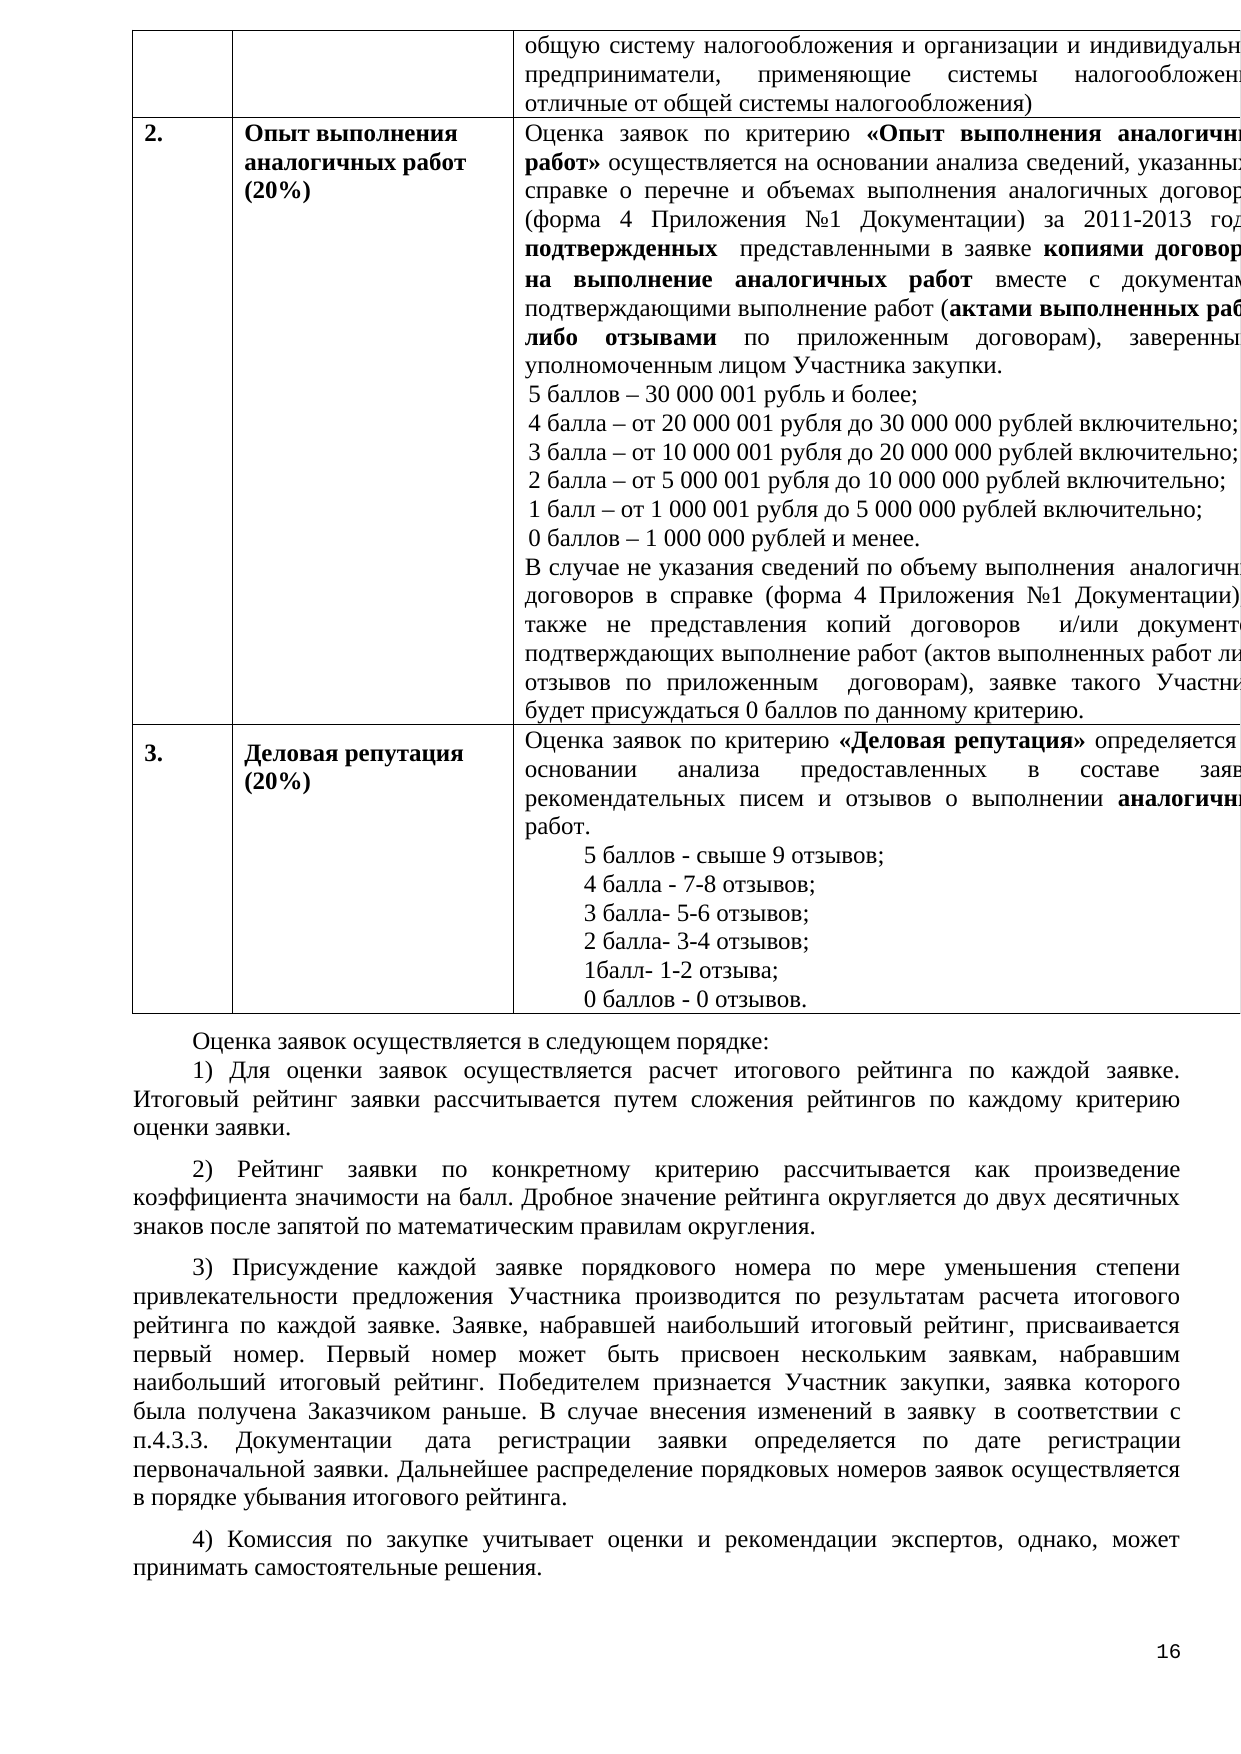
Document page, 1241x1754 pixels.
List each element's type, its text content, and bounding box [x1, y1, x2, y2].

table_cell Опыт выполнения аналогичных работ (20%) [233, 118, 513, 724]
text 4) Комиссия по закупке учитывает оценки и рекомендации экспертов, однако, может принимать самостоятельные решения. [133, 1524, 1181, 1581]
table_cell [233, 31, 513, 117]
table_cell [514, 31, 1240, 117]
text 2) Рейтинг заявки по конкретному критерию рассчитывается как произведение коэффициента значимости на балл. Дробное значение рейтинга округляется до двух десятичных знаков после запятой по математическим правилам округления. [133, 1154, 1181, 1240]
table_cell 1. [133, 31, 232, 117]
table_cell 3. [133, 725, 232, 1013]
text Оценка заявок осуществляется в следующем порядке: [133, 1026, 1181, 1055]
text 1) Для оценки заявок осуществляется расчет итогового рейтинга по каждой заявке. Итоговый рейтинг заявки рассчитывается путем сложения рейтингов по каждому критерию оценки заявки. [133, 1055, 1181, 1141]
table_cell Оценка заявок по критерию «Опыт выполнения аналогичных работ» осуществляется на основании анализа сведений, указанных в справке о перечне и объемах выполнения аналогичных договоров (форма 4 Приложения №1 Документации) за 2011-2013 годы, подтвержденных представленными в заявке копиями договоров на выполнение аналогичных работ вместе с документами, подтверждающими выполнение работ (актами выполненных работ либо отзывами по приложенным договорам), заверенными уполномоченным лицом Участника закупки. 5 баллов – 30 000 001 рубль и более; 4 балла – от 20 000 001 рубля до 30 000 000 рублей включительно; 3 балла – от 10 000 001 рубля до 20 000 000 рублей включительно; 2 балла – от 5 000 001 рубля до 10 000 000 рублей включительно; 1 балл – от 1 000 001 рубля до 5 000 000 рублей включительно; 0 баллов – 1 000 000 рублей и менее. В случае не указания сведений по объему выполнения аналогичных договоров в справке (форма 4 Приложения №1 Документации), а также не представления копий договоров и/или документов, подтверждающих выполнение работ (актов выполненных работ либо отзывов по приложенным договорам), заявке такого Участника будет присуждаться 0 баллов по данному критерию. [514, 118, 1240, 724]
table_cell 2. [133, 118, 232, 724]
text 3) Присуждение каждой заявке порядкового номера по мере уменьшения степени привлекательности предложения Участника производится по результатам расчета итогового рейтинга по каждой заявке. Заявке, набравшей наибольший итоговый рейтинг, присваивается первый номер. Первый номер может быть присвоен нескольким заявкам, набравшим наибольший итоговый рейтинг. Победителем признается Участник закупки, заявка которого была получена Заказчиком раньше. В случае внесения изменений в заявку в соответствии с п.4.3.3. Документации дата регистрации заявки определяется по дате регистрации первоначальной заявки. Дальнейшее распределение порядковых номеров заявок осуществляется в порядке убывания итогового рейтинга. [133, 1252, 1181, 1511]
table_cell Оценка заявок по критерию «Деловая репутация» определяется на основании анализа предоставленных в составе заявки рекомендательных писем и отзывов о выполнении аналогичных работ. 5 баллов - свыше 9 отзывов; 4 балла - 7-8 отзывов; 3 балла- 5-6 отзывов; 2 балла- 3-4 отзывов; 1балл- 1-2 отзыва; 0 баллов - 0 отзывов. [514, 725, 1240, 1013]
table_cell Деловая репутация (20%) [233, 725, 513, 1013]
